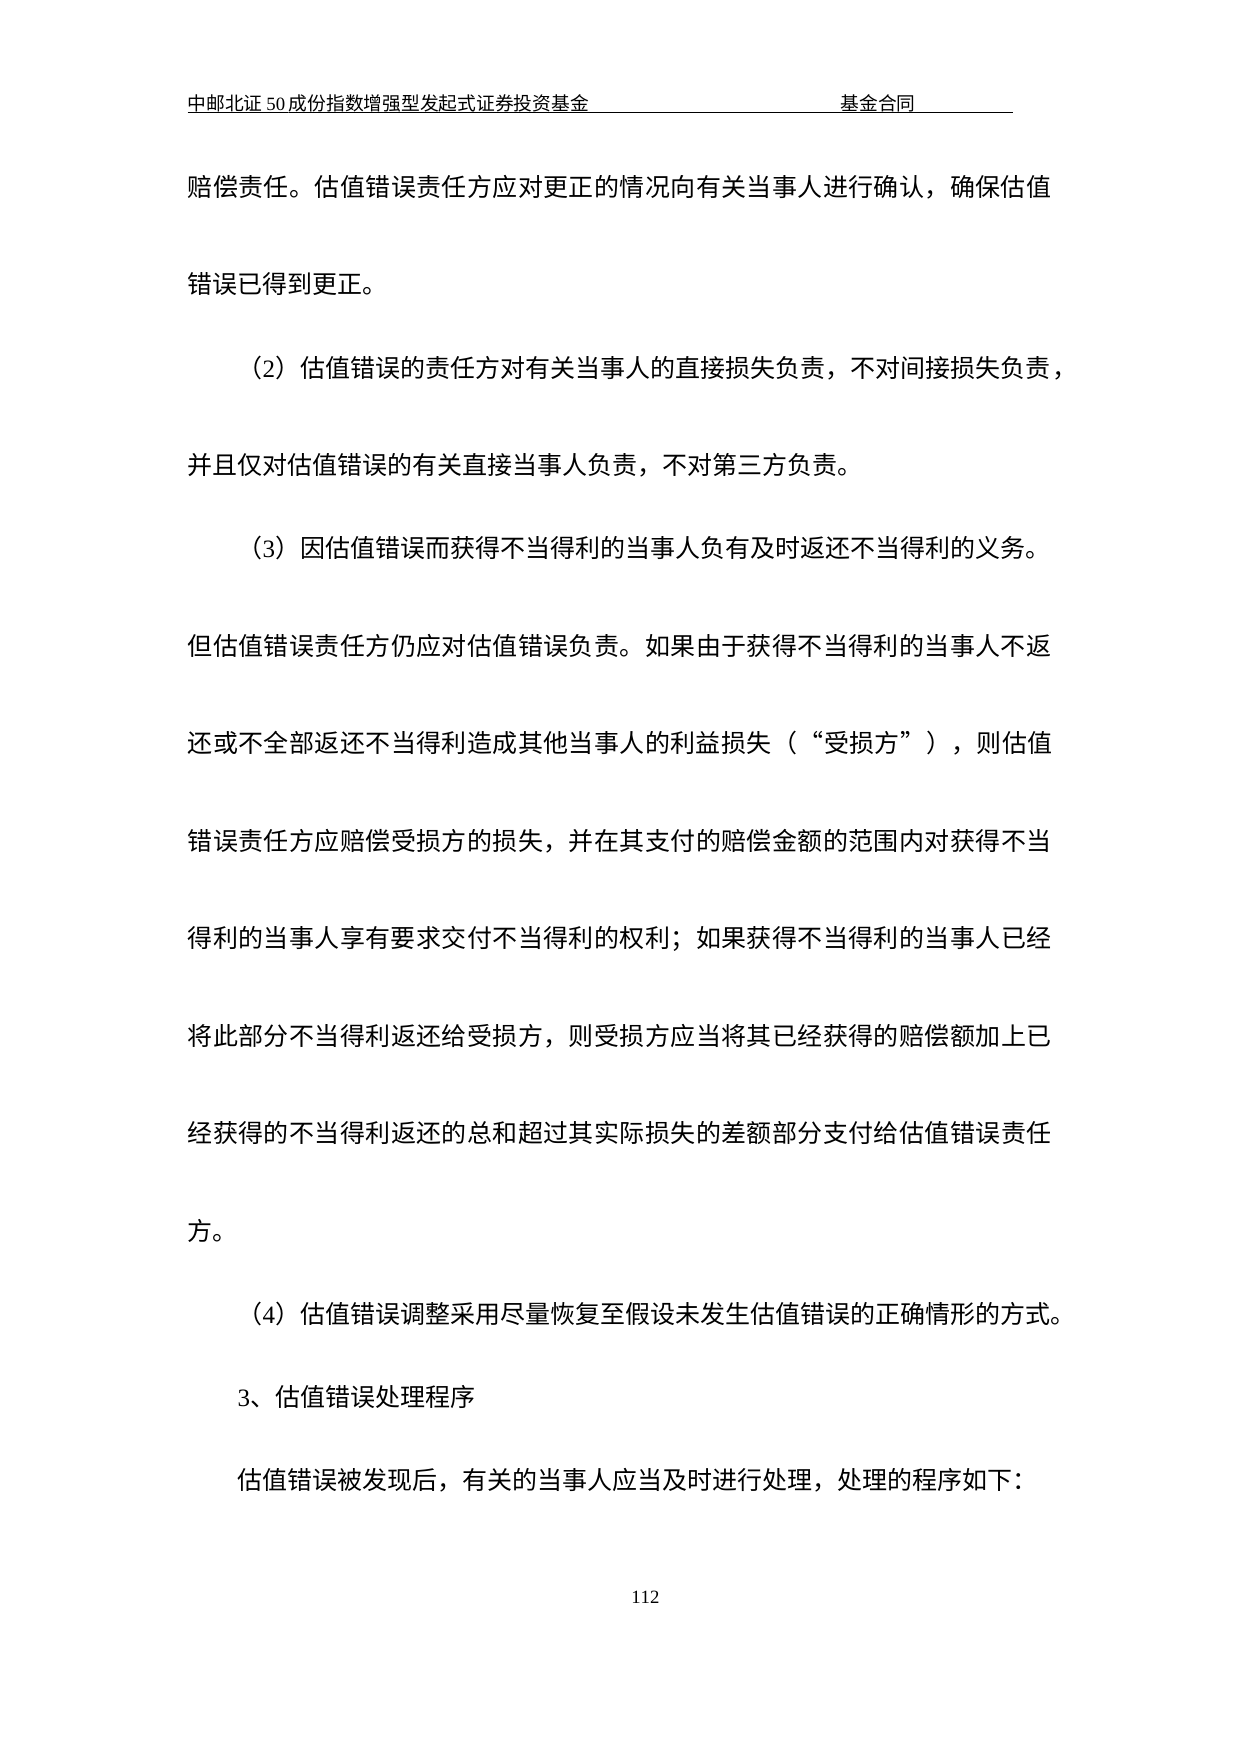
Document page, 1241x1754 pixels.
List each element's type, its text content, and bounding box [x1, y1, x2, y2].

text （2）估值错误的责任方对有关当事人的直接损失负责，不对间接损失负责，并且仅对估值错误的有关直接当事人负责，不对第三方负责。 [187, 334, 1053, 496]
text 3、估值错误处理程序 [187, 1363, 1053, 1428]
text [187, 153, 1053, 316]
text （4）估值错误调整采用尽量恢复至假设未发生估值错误的正确情形的方式。 [187, 1280, 1053, 1345]
text 估值错误被发现后，有关的当事人应当及时进行处理，处理的程序如下： [187, 1446, 1053, 1511]
text （3）因估值错误而获得不当得利的当事人负有及时返还不当得利的义务。但估值错误责任方仍应对估值错误负责。如果由于获得不当得利的当事人不返还或不全部返还不当得利造成其他当事人的利益损失（“受损方”），则估值错误责任方应赔偿受损方的损失，并在其支付的赔偿金额的范围内对获得不当得利的当事人享有要求交付不当得利的权利；如果获得不当得利的当事人已经将此部分不当得利返还给受损方，则受损方应当将其已经获得的赔偿额加上已经获得的不当得利返还的总和超过其实际损失的差额部分支付给估值错误责任方。 [187, 514, 1053, 1262]
